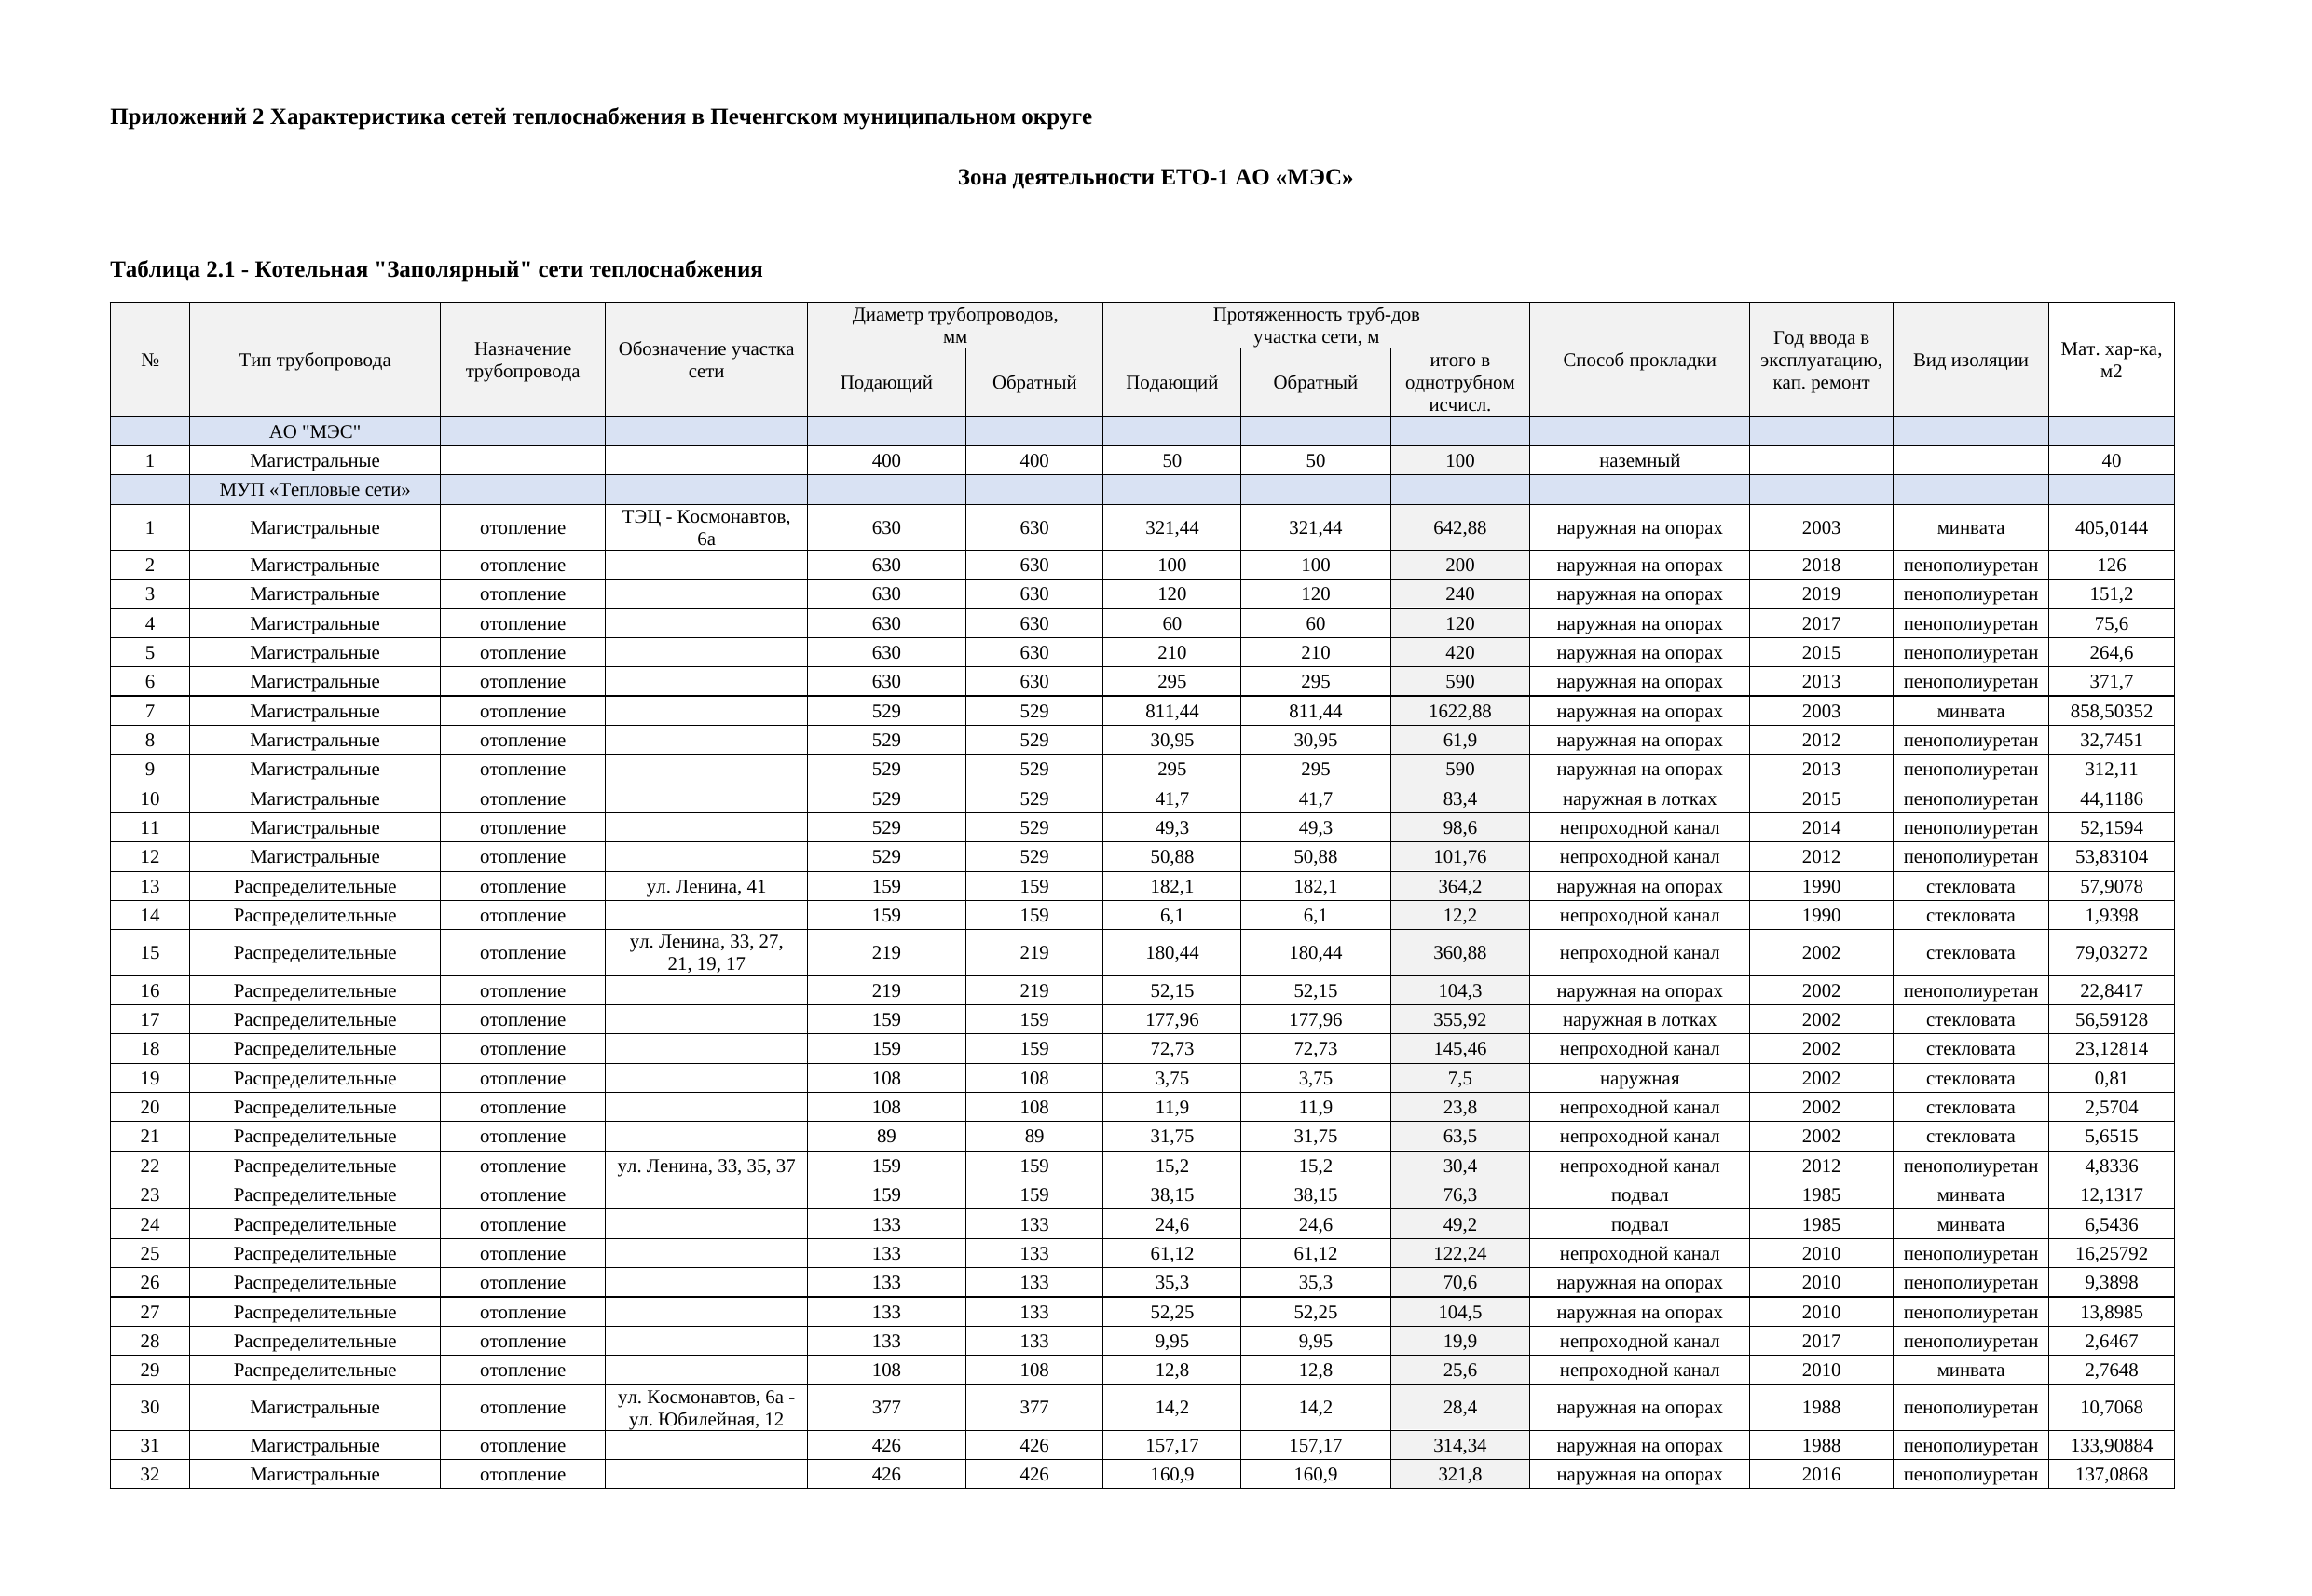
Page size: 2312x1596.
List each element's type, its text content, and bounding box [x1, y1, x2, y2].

table_cell 63,5 [1391, 1122, 1529, 1150]
table_cell 159 [808, 901, 965, 929]
table_cell [1530, 417, 1749, 445]
table_cell 12,8 [1241, 1356, 1390, 1384]
table_cell 11,9 [1241, 1093, 1390, 1121]
table_cell 133 [808, 1268, 965, 1296]
table_cell 9,95 [1241, 1327, 1390, 1355]
table_cell непроходной канал [1530, 842, 1749, 870]
table_cell непроходной канал [1530, 1034, 1749, 1063]
table_cell пенополиуретан [1894, 609, 2048, 637]
table_cell [441, 475, 605, 504]
table_cell 2002 [1750, 976, 1893, 1004]
table_cell 7 [111, 697, 189, 725]
table_cell 295 [1103, 667, 1240, 695]
table_cell Магистральные [190, 755, 440, 784]
table_cell отопление [441, 930, 605, 975]
table_cell 811,44 [1103, 697, 1240, 725]
table_cell 1,9398 [2049, 901, 2174, 929]
table_cell 400 [808, 446, 965, 474]
table_cell 22,8417 [2049, 976, 2174, 1004]
table_cell 14,2 [1103, 1385, 1240, 1429]
table_cell Обратный [1241, 348, 1390, 416]
table_cell 133 [966, 1268, 1102, 1296]
table_cell [1750, 475, 1893, 504]
table_cell 321,44 [1103, 505, 1240, 550]
table_cell 10 [111, 784, 189, 812]
table_cell 9,3898 [2049, 1268, 2174, 1296]
table_cell [966, 475, 1102, 504]
table_cell Обратный [966, 348, 1102, 416]
table_cell наружная на опорах [1530, 638, 1749, 666]
table_cell 26 [111, 1268, 189, 1296]
table_cell 12,2 [1391, 901, 1529, 929]
table_header № [111, 303, 189, 416]
table_cell 108 [966, 1064, 1102, 1092]
table_cell 630 [808, 667, 965, 695]
table_cell [2049, 475, 2174, 504]
table_cell 12,1317 [2049, 1180, 2174, 1208]
table_cell 49,2 [1391, 1209, 1529, 1238]
table_cell 159 [966, 1152, 1102, 1180]
table_cell наружная на опорах [1530, 872, 1749, 900]
table_cell 6,5436 [2049, 1209, 2174, 1238]
table_cell Магистральные [190, 1431, 440, 1459]
table_cell 31 [111, 1431, 189, 1459]
table_cell 159 [966, 1005, 1102, 1033]
table_cell 52,1594 [2049, 813, 2174, 841]
table_cell Магистральные [190, 813, 440, 841]
table_cell 17 [111, 1005, 189, 1033]
table_cell 52,25 [1103, 1298, 1240, 1326]
table_cell 4,8336 [2049, 1152, 2174, 1180]
table_cell 177,96 [1103, 1005, 1240, 1033]
table_cell Распределительные [190, 1152, 440, 1180]
table_header Тип трубопровода [190, 303, 440, 416]
table_cell минвата [1894, 1209, 2048, 1238]
table_cell непроходной канал [1530, 1093, 1749, 1121]
table_cell 159 [966, 1034, 1102, 1063]
table_cell наружная на опорах [1530, 1298, 1749, 1326]
table_cell 6,1 [1241, 901, 1390, 929]
table_cell 29 [111, 1356, 189, 1384]
table_cell [606, 1431, 807, 1459]
table_cell [606, 697, 807, 725]
table_cell 426 [966, 1460, 1102, 1488]
table_cell Распределительные [190, 930, 440, 975]
table_cell [966, 417, 1102, 445]
table_cell 1985 [1750, 1209, 1893, 1238]
table_cell стекловата [1894, 1034, 2048, 1063]
table_cell стекловата [1894, 872, 2048, 900]
table_cell стекловата [1894, 1122, 2048, 1150]
table_cell 3,75 [1241, 1064, 1390, 1092]
table_cell 28,4 [1391, 1385, 1529, 1429]
table_cell 321,8 [1391, 1460, 1529, 1488]
table_cell 20 [111, 1093, 189, 1121]
table_cell Магистральные [190, 697, 440, 725]
table_cell 2002 [1750, 1064, 1893, 1092]
table_cell 1 [111, 446, 189, 474]
table_cell [606, 1209, 807, 1238]
table_cell непроходной канал [1530, 1122, 1749, 1150]
table_cell стекловата [1894, 1064, 2048, 1092]
table_cell 9 [111, 755, 189, 784]
table_cell наружная в лотках [1530, 1005, 1749, 1033]
table_cell 30,95 [1103, 726, 1240, 754]
table_cell [1103, 417, 1240, 445]
table_cell непроходной канал [1530, 813, 1749, 841]
table_cell 30,95 [1241, 726, 1390, 754]
table_cell 120 [1103, 580, 1240, 607]
table_cell подвал [1530, 1209, 1749, 1238]
table_cell Распределительные [190, 1298, 440, 1326]
table_cell 630 [808, 505, 965, 550]
table_cell 2017 [1750, 1327, 1893, 1355]
table_cell 590 [1391, 667, 1529, 695]
table_cell 70,6 [1391, 1268, 1529, 1296]
table_cell 44,1186 [2049, 784, 2174, 812]
table_cell 133 [966, 1327, 1102, 1355]
table_cell 108 [808, 1356, 965, 1384]
table_header Год ввода в эксплуатацию, кап. ремонт [1750, 303, 1893, 416]
table_cell 52,25 [1241, 1298, 1390, 1326]
table_cell 28 [111, 1327, 189, 1355]
table_cell Магистральные [190, 580, 440, 607]
table_cell ул. Ленина, 33, 35, 37 [606, 1152, 807, 1180]
table_cell 159 [808, 1152, 965, 1180]
table_cell 630 [966, 667, 1102, 695]
table_cell 2016 [1750, 1460, 1893, 1488]
table_cell 133 [966, 1209, 1102, 1238]
table_cell 5 [111, 638, 189, 666]
table_cell 1988 [1750, 1385, 1893, 1429]
table_cell 0,81 [2049, 1064, 2174, 1092]
table_cell 630 [808, 609, 965, 637]
table_cell 24,6 [1241, 1209, 1390, 1238]
table_cell Распределительные [190, 1356, 440, 1384]
table_cell 108 [808, 1064, 965, 1092]
table_cell наземный [1530, 446, 1749, 474]
table_cell ул. Ленина, 41 [606, 872, 807, 900]
table_cell 7,5 [1391, 1064, 1529, 1092]
table_cell 1990 [1750, 872, 1893, 900]
table_cell отопление [441, 697, 605, 725]
table_cell 2018 [1750, 551, 1893, 579]
table_cell [606, 609, 807, 637]
table_cell пенополиуретан [1894, 551, 2048, 579]
table_cell [441, 417, 605, 445]
table_cell 2002 [1750, 1005, 1893, 1033]
table_cell наружная на опорах [1530, 1431, 1749, 1459]
table_header Мат. хар-ка, м2 [2049, 303, 2174, 416]
table_cell 420 [1391, 638, 1529, 666]
table_cell 40 [2049, 446, 2174, 474]
table_cell отопление [441, 580, 605, 607]
table_cell [606, 1327, 807, 1355]
table_cell 159 [808, 1180, 965, 1208]
table_cell отопление [441, 1034, 605, 1063]
table_cell АО "МЭС" [190, 417, 440, 445]
table_cell 529 [966, 697, 1102, 725]
table_cell 35,3 [1103, 1268, 1240, 1296]
table_cell [808, 417, 965, 445]
table_cell 642,88 [1391, 505, 1529, 550]
table_cell 3 [111, 580, 189, 607]
table_cell Подающий [808, 348, 965, 416]
table_cell [606, 726, 807, 754]
table_cell отопление [441, 505, 605, 550]
table_cell Распределительные [190, 1064, 440, 1092]
table_cell отопление [441, 976, 605, 1004]
table_cell непроходной канал [1530, 901, 1749, 929]
table_cell Распределительные [190, 901, 440, 929]
table_cell 312,11 [2049, 755, 2174, 784]
table_cell непроходной канал [1530, 1239, 1749, 1267]
table_cell 61,9 [1391, 726, 1529, 754]
table_cell 19 [111, 1064, 189, 1092]
table_cell 2014 [1750, 813, 1893, 841]
table_cell 2013 [1750, 755, 1893, 784]
table_cell отопление [441, 1005, 605, 1033]
table_cell стекловата [1894, 901, 2048, 929]
table_cell 41,7 [1241, 784, 1390, 812]
table_cell 12,8 [1103, 1356, 1240, 1384]
table_cell 264,6 [2049, 638, 2174, 666]
table_cell [111, 417, 189, 445]
table_cell пенополиуретан [1894, 1327, 2048, 1355]
table_cell Распределительные [190, 1209, 440, 1238]
table_cell 219 [966, 930, 1102, 975]
table_cell 10,7068 [2049, 1385, 2174, 1429]
table_cell Магистральные [190, 1385, 440, 1429]
table_cell [606, 1005, 807, 1033]
table_cell 23 [111, 1180, 189, 1208]
table_cell 15,2 [1241, 1152, 1390, 1180]
table_cell отопление [441, 813, 605, 841]
table_cell 858,50352 [2049, 697, 2174, 725]
table_cell 83,4 [1391, 784, 1529, 812]
table_cell 630 [966, 638, 1102, 666]
table_cell 426 [808, 1460, 965, 1488]
table_cell 108 [808, 1093, 965, 1121]
table_cell 120 [1391, 609, 1529, 637]
table_cell [606, 1034, 807, 1063]
table_cell [606, 1298, 807, 1326]
table_cell 314,34 [1391, 1431, 1529, 1459]
table_cell стекловата [1894, 1093, 2048, 1121]
table_cell 60 [1241, 609, 1390, 637]
table_cell Магистральные [190, 726, 440, 754]
table_cell Магистральные [190, 505, 440, 550]
table_cell 49,3 [1241, 813, 1390, 841]
table_cell 50,88 [1241, 842, 1390, 870]
table_cell 377 [808, 1385, 965, 1429]
table_cell [1894, 417, 2048, 445]
table_cell отопление [441, 1356, 605, 1384]
table_cell стекловата [1894, 930, 2048, 975]
table_cell Магистральные [190, 842, 440, 870]
table_cell [606, 901, 807, 929]
table_cell наружная на опорах [1530, 1268, 1749, 1296]
table_cell Распределительные [190, 976, 440, 1004]
table_cell Магистральные [190, 551, 440, 579]
table_cell [606, 1093, 807, 1121]
table_cell 108 [966, 1356, 1102, 1384]
table_cell 38,15 [1103, 1180, 1240, 1208]
table_cell 25,6 [1391, 1356, 1529, 1384]
table_cell [606, 1356, 807, 1384]
table_cell наружная на опорах [1530, 609, 1749, 637]
table_cell 157,17 [1241, 1431, 1390, 1459]
table_cell 79,03272 [2049, 930, 2174, 975]
table_cell 219 [808, 930, 965, 975]
table_cell 50 [1103, 446, 1240, 474]
table_cell отопление [441, 872, 605, 900]
table_cell 180,44 [1241, 930, 1390, 975]
table_cell 371,7 [2049, 667, 2174, 695]
table_cell 133 [808, 1209, 965, 1238]
table_cell 16 [111, 976, 189, 1004]
table_cell 2012 [1750, 842, 1893, 870]
table_cell 529 [966, 726, 1102, 754]
table_cell 295 [1241, 755, 1390, 784]
table_cell 2019 [1750, 580, 1893, 607]
table_cell 159 [808, 1034, 965, 1063]
table_cell непроходной канал [1530, 930, 1749, 975]
table_cell 30 [111, 1385, 189, 1429]
table_cell 2,5704 [2049, 1093, 2174, 1121]
table_cell 1 [111, 505, 189, 550]
table_cell 2010 [1750, 1239, 1893, 1267]
table_cell 630 [808, 551, 965, 579]
table_cell 2017 [1750, 609, 1893, 637]
table_cell 377 [966, 1385, 1102, 1429]
table_cell 630 [966, 580, 1102, 607]
table_cell отопление [441, 1327, 605, 1355]
table_cell минвата [1894, 1356, 2048, 1384]
table_header Обозначение участка сети [606, 303, 807, 416]
table_cell [1750, 446, 1893, 474]
table_cell пенополиуретан [1894, 726, 2048, 754]
table_cell 52,15 [1241, 976, 1390, 1004]
table_cell непроходной канал [1530, 1152, 1749, 1180]
table_cell 5,6515 [2049, 1122, 2174, 1150]
table_cell 811,44 [1241, 697, 1390, 725]
table_cell 4 [111, 609, 189, 637]
table_cell отопление [441, 609, 605, 637]
table_cell наружная на опорах [1530, 667, 1749, 695]
table_cell пенополиуретан [1894, 1460, 2048, 1488]
table_cell 2015 [1750, 638, 1893, 666]
table_cell 100 [1391, 446, 1529, 474]
table_cell 32 [111, 1460, 189, 1488]
table_cell 145,46 [1391, 1034, 1529, 1063]
table_cell 53,83104 [2049, 842, 2174, 870]
table_cell 1990 [1750, 901, 1893, 929]
table_cell ул. Космонавтов, 6а - ул. Юбилейная, 12 [606, 1385, 807, 1429]
table_cell минвата [1894, 505, 2048, 550]
table_cell [606, 1460, 807, 1488]
table_cell 57,9078 [2049, 872, 2174, 900]
table_cell 364,2 [1391, 872, 1529, 900]
table_cell 72,73 [1241, 1034, 1390, 1063]
table_cell пенополиуретан [1894, 1152, 2048, 1180]
table_cell Распределительные [190, 1034, 440, 1063]
table_cell 2,7648 [2049, 1356, 2174, 1384]
table_cell отопление [441, 726, 605, 754]
table_cell отопление [441, 1064, 605, 1092]
table_cell пенополиуретан [1894, 1431, 2048, 1459]
table_cell 50,88 [1103, 842, 1240, 870]
table_cell 27 [111, 1298, 189, 1326]
table_cell пенополиуретан [1894, 842, 2048, 870]
table_cell 13 [111, 872, 189, 900]
table_cell 108 [966, 1093, 1102, 1121]
table_cell отопление [441, 842, 605, 870]
table_cell наружная на опорах [1530, 976, 1749, 1004]
table_cell 11,9 [1103, 1093, 1240, 1121]
table_cell [606, 755, 807, 784]
table_cell [606, 842, 807, 870]
table_cell 133 [808, 1298, 965, 1326]
text Таблица 2.1 - Котельная "Заполярный" сети теплоснабжения [110, 255, 2201, 282]
subtitle Зона деятельности ЕТО-1 АО «МЭС» [110, 163, 2201, 190]
table_cell 529 [966, 842, 1102, 870]
table_cell 89 [966, 1122, 1102, 1150]
table_cell 219 [966, 976, 1102, 1004]
table_cell 12 [111, 842, 189, 870]
table_cell 360,88 [1391, 930, 1529, 975]
table_cell 200 [1391, 551, 1529, 579]
table_cell Распределительные [190, 1327, 440, 1355]
table_cell 529 [808, 726, 965, 754]
table_cell Магистральные [190, 1460, 440, 1488]
table_cell 2010 [1750, 1356, 1893, 1384]
table_cell 38,15 [1241, 1180, 1390, 1208]
table_cell 157,17 [1103, 1431, 1240, 1459]
table_cell 76,3 [1391, 1180, 1529, 1208]
table_cell Распределительные [190, 1122, 440, 1150]
table_cell Подающий [1103, 348, 1240, 416]
table_cell 159 [808, 872, 965, 900]
table_cell [2049, 417, 2174, 445]
table_cell Распределительные [190, 1005, 440, 1033]
table_cell Распределительные [190, 1268, 440, 1296]
table_cell [606, 667, 807, 695]
table_cell [606, 475, 807, 504]
table_cell непроходной канал [1530, 1327, 1749, 1355]
table_header Способ прокладки [1530, 303, 1749, 416]
table_cell [1530, 475, 1749, 504]
table_cell 98,6 [1391, 813, 1529, 841]
table_cell 126 [2049, 551, 2174, 579]
table_cell отопление [441, 667, 605, 695]
table_cell 3,75 [1103, 1064, 1240, 1092]
table_cell [1103, 475, 1240, 504]
table_cell 104,3 [1391, 976, 1529, 1004]
table_cell 159 [966, 1180, 1102, 1208]
table_cell 24,6 [1103, 1209, 1240, 1238]
table_cell пенополиуретан [1894, 1298, 2048, 1326]
table_cell 529 [966, 784, 1102, 812]
table_header Вид изоляции [1894, 303, 2048, 416]
table_cell Распределительные [190, 1180, 440, 1208]
table_cell [1894, 446, 2048, 474]
table_cell 2002 [1750, 1093, 1893, 1121]
table_cell 151,2 [2049, 580, 2174, 607]
table_cell отопление [441, 1122, 605, 1150]
table_cell отопление [441, 1209, 605, 1238]
table_cell Магистральные [190, 784, 440, 812]
table_cell 219 [808, 976, 965, 1004]
table_cell 529 [808, 755, 965, 784]
table_cell 15 [111, 930, 189, 975]
table_cell 14,2 [1241, 1385, 1390, 1429]
table_cell 426 [808, 1431, 965, 1459]
table_cell 1985 [1750, 1180, 1893, 1208]
table_cell [606, 1180, 807, 1208]
table_cell Магистральные [190, 638, 440, 666]
table_cell минвата [1894, 697, 2048, 725]
table_cell 2012 [1750, 726, 1893, 754]
table_cell [606, 417, 807, 445]
table_cell 133 [966, 1239, 1102, 1267]
table_cell 321,44 [1241, 505, 1390, 550]
table_cell пенополиуретан [1894, 755, 2048, 784]
table_cell наружная [1530, 1064, 1749, 1092]
table_cell [606, 638, 807, 666]
table_cell 590 [1391, 755, 1529, 784]
table_cell 30,4 [1391, 1152, 1529, 1180]
table_cell 41,7 [1103, 784, 1240, 812]
table_cell [1391, 417, 1529, 445]
table_cell 355,92 [1391, 1005, 1529, 1033]
table_cell 16,25792 [2049, 1239, 2174, 1267]
table_cell 529 [808, 697, 965, 725]
table_cell стекловата [1894, 1005, 2048, 1033]
table_cell [606, 813, 807, 841]
table_cell 89 [808, 1122, 965, 1150]
table_cell Магистральные [190, 667, 440, 695]
table_cell 630 [808, 638, 965, 666]
table_cell 2,6467 [2049, 1327, 2174, 1355]
table_cell 2003 [1750, 505, 1893, 550]
table_cell отопление [441, 638, 605, 666]
table_cell пенополиуретан [1894, 638, 2048, 666]
table_cell 137,0868 [2049, 1460, 2174, 1488]
table_cell 630 [966, 505, 1102, 550]
table_cell 133 [808, 1327, 965, 1355]
table_cell 2013 [1750, 667, 1893, 695]
table_cell 630 [808, 580, 965, 607]
table_header Назначение трубопровода [441, 303, 605, 416]
table_cell отопление [441, 1298, 605, 1326]
table_cell 9,95 [1103, 1327, 1240, 1355]
table_cell наружная на опорах [1530, 580, 1749, 607]
table_cell отопление [441, 1431, 605, 1459]
table_cell 11 [111, 813, 189, 841]
table_cell 18 [111, 1034, 189, 1063]
table_cell 159 [808, 1005, 965, 1033]
table_cell наружная на опорах [1530, 1460, 1749, 1488]
table_cell 2002 [1750, 930, 1893, 975]
table_cell 22 [111, 1152, 189, 1180]
table_cell Распределительные [190, 1239, 440, 1267]
table_cell 295 [1241, 667, 1390, 695]
table_cell 50 [1241, 446, 1390, 474]
table_cell Распределительные [190, 872, 440, 900]
table_cell 2003 [1750, 697, 1893, 725]
table_cell 101,76 [1391, 842, 1529, 870]
table_cell [808, 475, 965, 504]
table_cell [606, 1239, 807, 1267]
table_cell Распределительные [190, 1093, 440, 1121]
table_cell наружная на опорах [1530, 726, 1749, 754]
table_cell 426 [966, 1431, 1102, 1459]
table_cell отопление [441, 755, 605, 784]
table_cell пенополиуретан [1894, 1239, 2048, 1267]
table_cell пенополиуретан [1894, 1385, 2048, 1429]
table_cell 159 [966, 901, 1102, 929]
table_cell 133,90884 [2049, 1431, 2174, 1459]
table_cell наружная на опорах [1530, 755, 1749, 784]
table_cell [1241, 417, 1390, 445]
table_cell отопление [441, 1268, 605, 1296]
table_cell 21 [111, 1122, 189, 1150]
table_cell 405,0144 [2049, 505, 2174, 550]
table_cell 180,44 [1103, 930, 1240, 975]
table_cell 61,12 [1103, 1239, 1240, 1267]
table_cell 529 [808, 842, 965, 870]
table_cell 400 [966, 446, 1102, 474]
table_cell отопление [441, 1093, 605, 1121]
table_cell 182,1 [1103, 872, 1240, 900]
table_cell 23,12814 [2049, 1034, 2174, 1063]
table_cell наружная на опорах [1530, 551, 1749, 579]
table_cell 295 [1103, 755, 1240, 784]
table_cell минвата [1894, 1180, 2048, 1208]
table_cell 2010 [1750, 1268, 1893, 1296]
table_cell 240 [1391, 580, 1529, 607]
table_cell 2002 [1750, 1122, 1893, 1150]
table_cell 133 [966, 1298, 1102, 1326]
table_cell 100 [1103, 551, 1240, 579]
table_cell 32,7451 [2049, 726, 2174, 754]
table_cell 8 [111, 726, 189, 754]
table_cell [606, 784, 807, 812]
table_cell 15,2 [1103, 1152, 1240, 1180]
table_cell 630 [966, 551, 1102, 579]
table_cell [606, 1268, 807, 1296]
table_cell 23,8 [1391, 1093, 1529, 1121]
table_cell 25 [111, 1239, 189, 1267]
table_cell отопление [441, 901, 605, 929]
table_cell наружная на опорах [1530, 1385, 1749, 1429]
table_cell 122,24 [1391, 1239, 1529, 1267]
table_cell 529 [966, 755, 1102, 784]
table_cell наружная на опорах [1530, 505, 1749, 550]
table_cell 2015 [1750, 784, 1893, 812]
table_cell 630 [966, 609, 1102, 637]
table_cell наружная на опорах [1530, 697, 1749, 725]
table_cell пенополиуретан [1894, 976, 2048, 1004]
table_cell [606, 1122, 807, 1150]
table_cell 1988 [1750, 1431, 1893, 1459]
table_cell 529 [808, 813, 965, 841]
table_cell отопление [441, 1385, 605, 1429]
table_cell 160,9 [1241, 1460, 1390, 1488]
table_cell пенополиуретан [1894, 813, 2048, 841]
table_cell 2002 [1750, 1034, 1893, 1063]
table_cell [606, 551, 807, 579]
table_cell 19,9 [1391, 1327, 1529, 1355]
table_cell [111, 475, 189, 504]
table_cell 133 [808, 1239, 965, 1267]
table_cell Магистральные [190, 609, 440, 637]
table_cell 1622,88 [1391, 697, 1529, 725]
table_cell ул. Ленина, 33, 27, 21, 19, 17 [606, 930, 807, 975]
table_cell 100 [1241, 551, 1390, 579]
table_cell 2012 [1750, 1152, 1893, 1180]
table_cell 182,1 [1241, 872, 1390, 900]
table_cell 49,3 [1103, 813, 1240, 841]
table_cell 24 [111, 1209, 189, 1238]
table_cell [1894, 475, 2048, 504]
table_cell 104,5 [1391, 1298, 1529, 1326]
table_cell 529 [808, 784, 965, 812]
table_cell 61,12 [1241, 1239, 1390, 1267]
table_cell 159 [966, 872, 1102, 900]
table_cell 6 [111, 667, 189, 695]
table_cell [1241, 475, 1390, 504]
table_cell 2010 [1750, 1298, 1893, 1326]
table_cell [1391, 475, 1529, 504]
table_cell 35,3 [1241, 1268, 1390, 1296]
table_cell непроходной канал [1530, 1356, 1749, 1384]
table_cell 75,6 [2049, 609, 2174, 637]
table_cell пенополиуретан [1894, 1268, 2048, 1296]
table_cell отопление [441, 1460, 605, 1488]
table_cell 14 [111, 901, 189, 929]
table_cell [606, 446, 807, 474]
table_cell отопление [441, 1152, 605, 1180]
table_cell 529 [966, 813, 1102, 841]
table_cell [606, 1064, 807, 1092]
table_cell 177,96 [1241, 1005, 1390, 1033]
table_cell 6,1 [1103, 901, 1240, 929]
table_cell отопление [441, 784, 605, 812]
table_cell отопление [441, 551, 605, 579]
subtitle Приложений 2 Характеристика сетей теплоснабжения в Печенгском муниципальном округе [110, 103, 2201, 130]
table_header Диаметр трубопроводов, мм [808, 303, 1102, 348]
table_cell отопление [441, 1180, 605, 1208]
table_cell 160,9 [1103, 1460, 1240, 1488]
table_cell 13,8985 [2049, 1298, 2174, 1326]
table_cell пенополиуретан [1894, 784, 2048, 812]
table_cell 31,75 [1241, 1122, 1390, 1150]
table_cell подвал [1530, 1180, 1749, 1208]
table_cell пенополиуретан [1894, 667, 2048, 695]
table_cell [1750, 417, 1893, 445]
table_cell 210 [1103, 638, 1240, 666]
table_cell 2 [111, 551, 189, 579]
table_cell 60 [1103, 609, 1240, 637]
table_cell 31,75 [1103, 1122, 1240, 1150]
table_cell итого в однотрубном исчисл. [1391, 348, 1529, 416]
table_cell 56,59128 [2049, 1005, 2174, 1033]
table_cell отопление [441, 1239, 605, 1267]
table_header Протяженность труб-дов участка сети, м [1103, 303, 1529, 348]
table_cell [606, 580, 807, 607]
table_cell 210 [1241, 638, 1390, 666]
table_cell Магистральные [190, 446, 440, 474]
table_cell ТЭЦ - Космонавтов, 6а [606, 505, 807, 550]
table_cell 120 [1241, 580, 1390, 607]
table_cell наружная в лотках [1530, 784, 1749, 812]
table_cell [606, 976, 807, 1004]
table_cell [441, 446, 605, 474]
table_cell 72,73 [1103, 1034, 1240, 1063]
table_cell пенополиуретан [1894, 580, 2048, 607]
table_cell 52,15 [1103, 976, 1240, 1004]
table_cell МУП «Тепловые сети» [190, 475, 440, 504]
